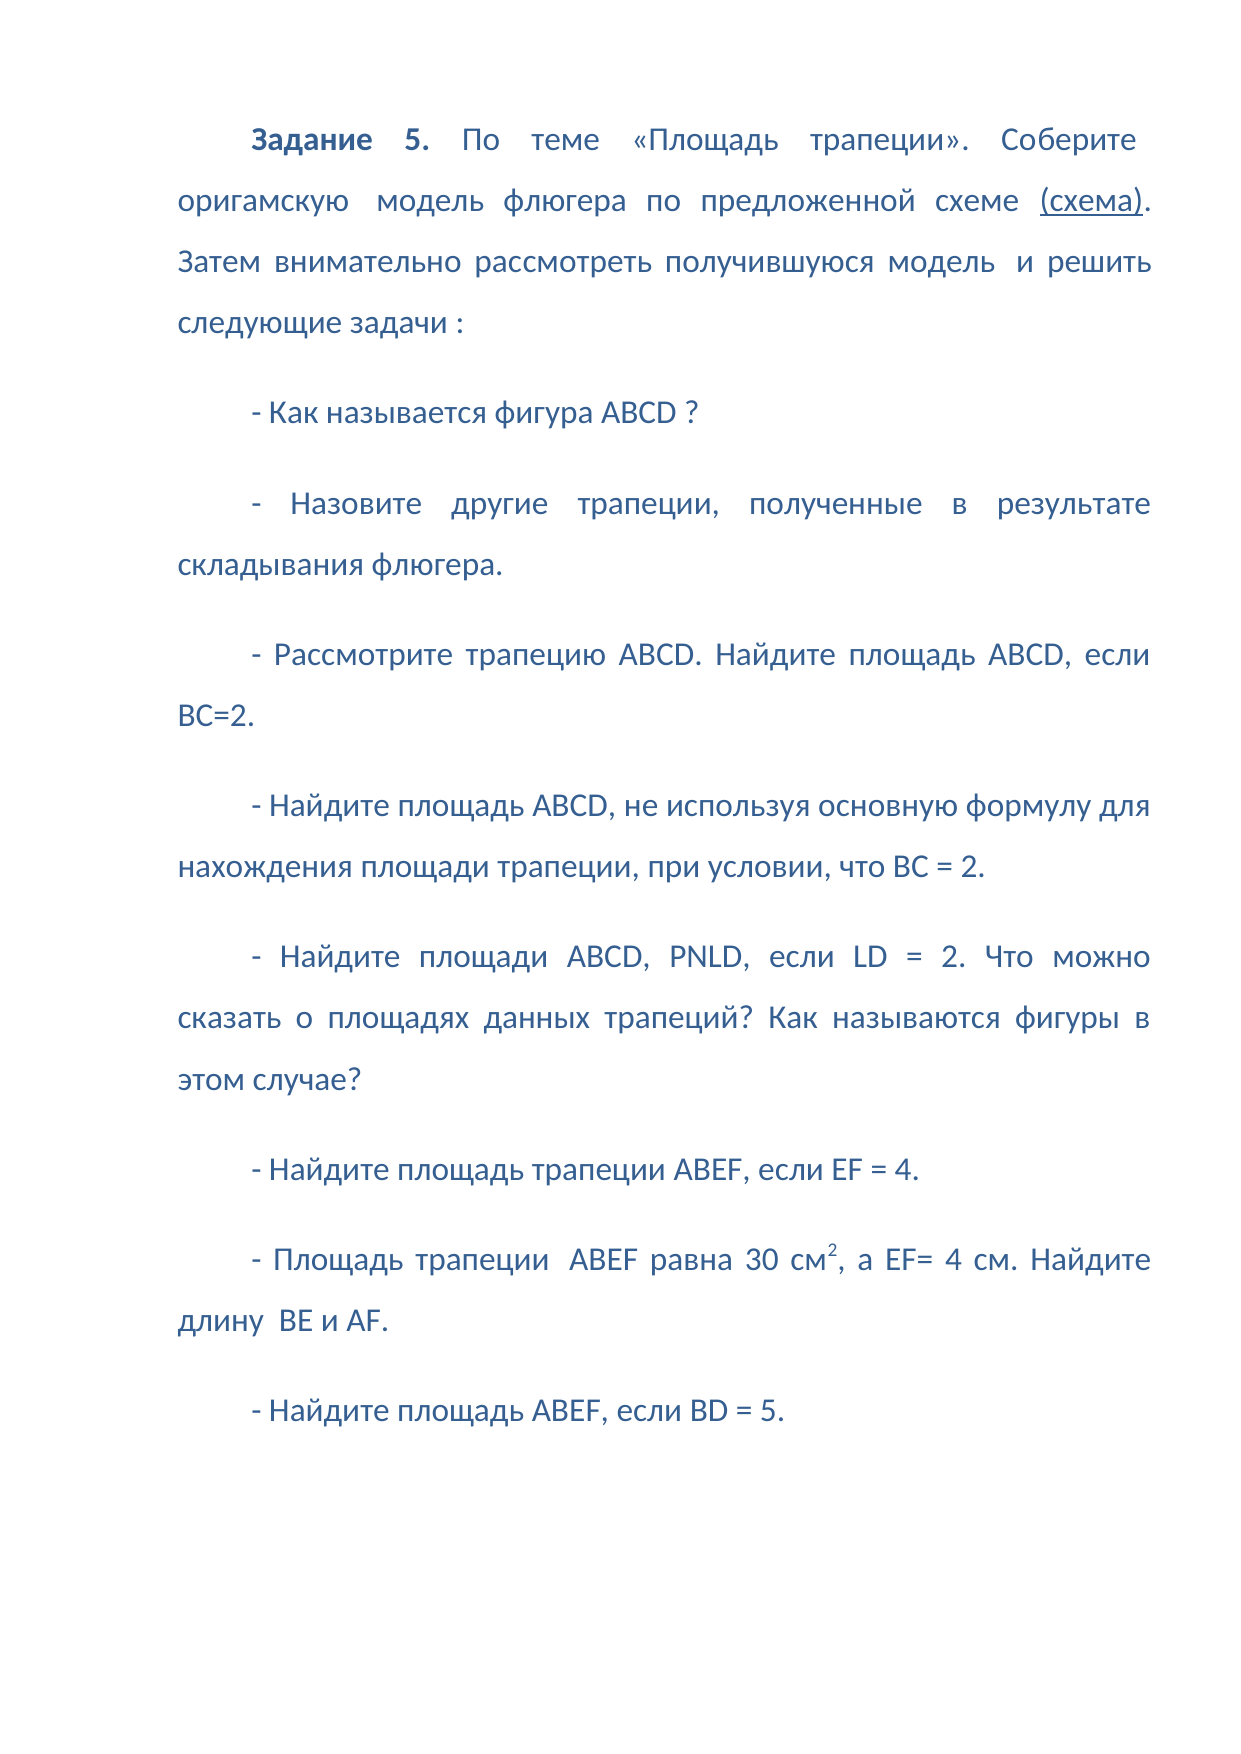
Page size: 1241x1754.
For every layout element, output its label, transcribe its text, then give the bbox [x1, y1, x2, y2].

text - Как называется фигура ABCD ? [177, 391, 1152, 432]
text - Найдите площадь ABEF, если ВD = 5. [177, 1389, 1152, 1430]
text Задание 5. По теме «Площадь трапеции». Соберите оригамскую модель флюгера по предложенной схеме (схема). Затем внимательно рассмотреть получившуюся модель и решить следующие задачи : [177, 118, 1152, 342]
text - Найдите площадь ABCD, не используя основную формулу для нахождения площади трапеции, при условии, что BC = 2. [177, 784, 1152, 886]
text - Рассмотрите трапецию ABCD. Найдите площадь ABCD, если BC=2. [177, 633, 1152, 735]
text - Площадь трапеции ABEF равна 30 см2, а EF= 4 см. Найдите длину BE и AF. [177, 1238, 1152, 1340]
text - Найдите площади ABCD, PNLD, если LD = 2. Что можно сказать о площадях данных трапеций? Как называются фигуры в этом случае? [177, 935, 1152, 1098]
text - Назовите другие трапеции, полученные в результате складывания флюгера. [177, 482, 1152, 583]
text - Найдите площадь трапеции ABEF, если EF = 4. [177, 1148, 1152, 1188]
